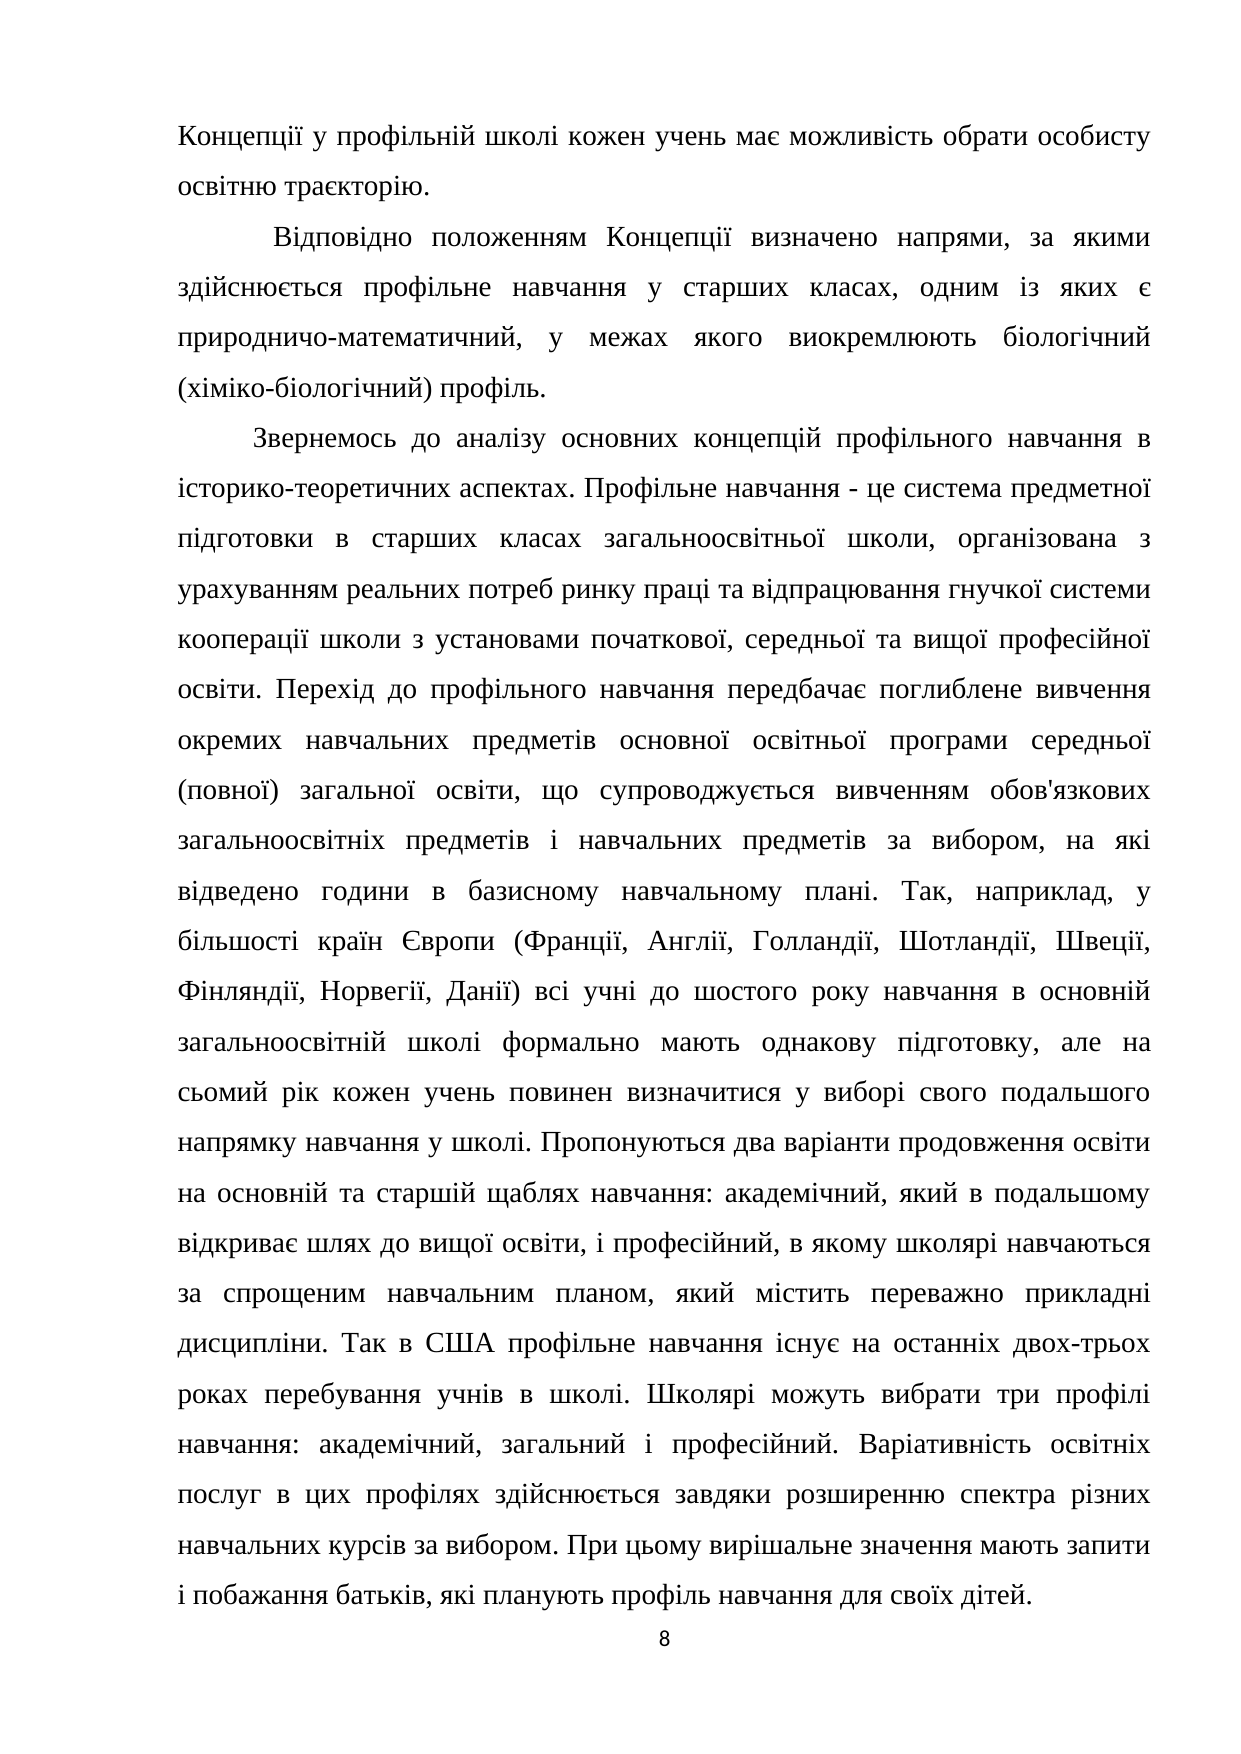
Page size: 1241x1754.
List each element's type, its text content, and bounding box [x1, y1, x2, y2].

text Звернемось до аналізу основних концепцій профільного навчання в історико-теоретичних аспектах. Профільне навчання - це система предметної підготовки в старших класах загальноосвітньої школи, організована з урахуванням реальних потреб ринку праці та відпрацювання гнучкої системи кооперації школи з установами початкової, середньої та вищої професійної освіти. Перехід до профільного навчання передбачає поглиблене вивчення окремих навчальних предметів основної освітньої програми середньої (повної) загальної освіти, що супроводжується вивченням обов'язкових загальноосвітніх предметів і навчальних предметів за вибором, на які відведено години в базисному навчальному плані. Так, наприклад, у більшості країн Європи (Франції, Англії, Голландії, Шотландії, Швеції, Фінляндії, Норвегії, Данії) всі учні до шостого року навчання в основній загальноосвітній школі формально мають однакову підготовку, але на сьомий рік кожен учень повинен визначитися у виборі свого подальшого напрямку навчання у школі. Пропонуються два варіанти продовження освіти на основній та старшій щаблях навчання: академічний, який в подальшому відкриває шлях до вищої освіти, і професійний, в якому школярі навчаються за спрощеним навчальним планом, який містить переважно прикладні дисципліни. Так в США профільне навчання існує на останніх двох-трьох роках перебування учнів в школі. Школярі можуть вибрати три профілі навчання: академічний, загальний і професійний. Варіативність освітніх послуг в цих профілях здійснюється завдяки розширенню спектра різних навчальних курсів за вибором. При цьому вирішальне значення мають запити і побажання батьків, які планують профіль навчання для своїх дітей. [177, 420, 1152, 1611]
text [177, 118, 1152, 202]
text Відповідно положенням Концепції визначено напрями, за якими здійснюється профільне навчання у старших класах, одним із яких є природничо-математичний, у межах якого виокремлюють біологічний (хіміко-біологічний) профіль. [177, 219, 1152, 403]
